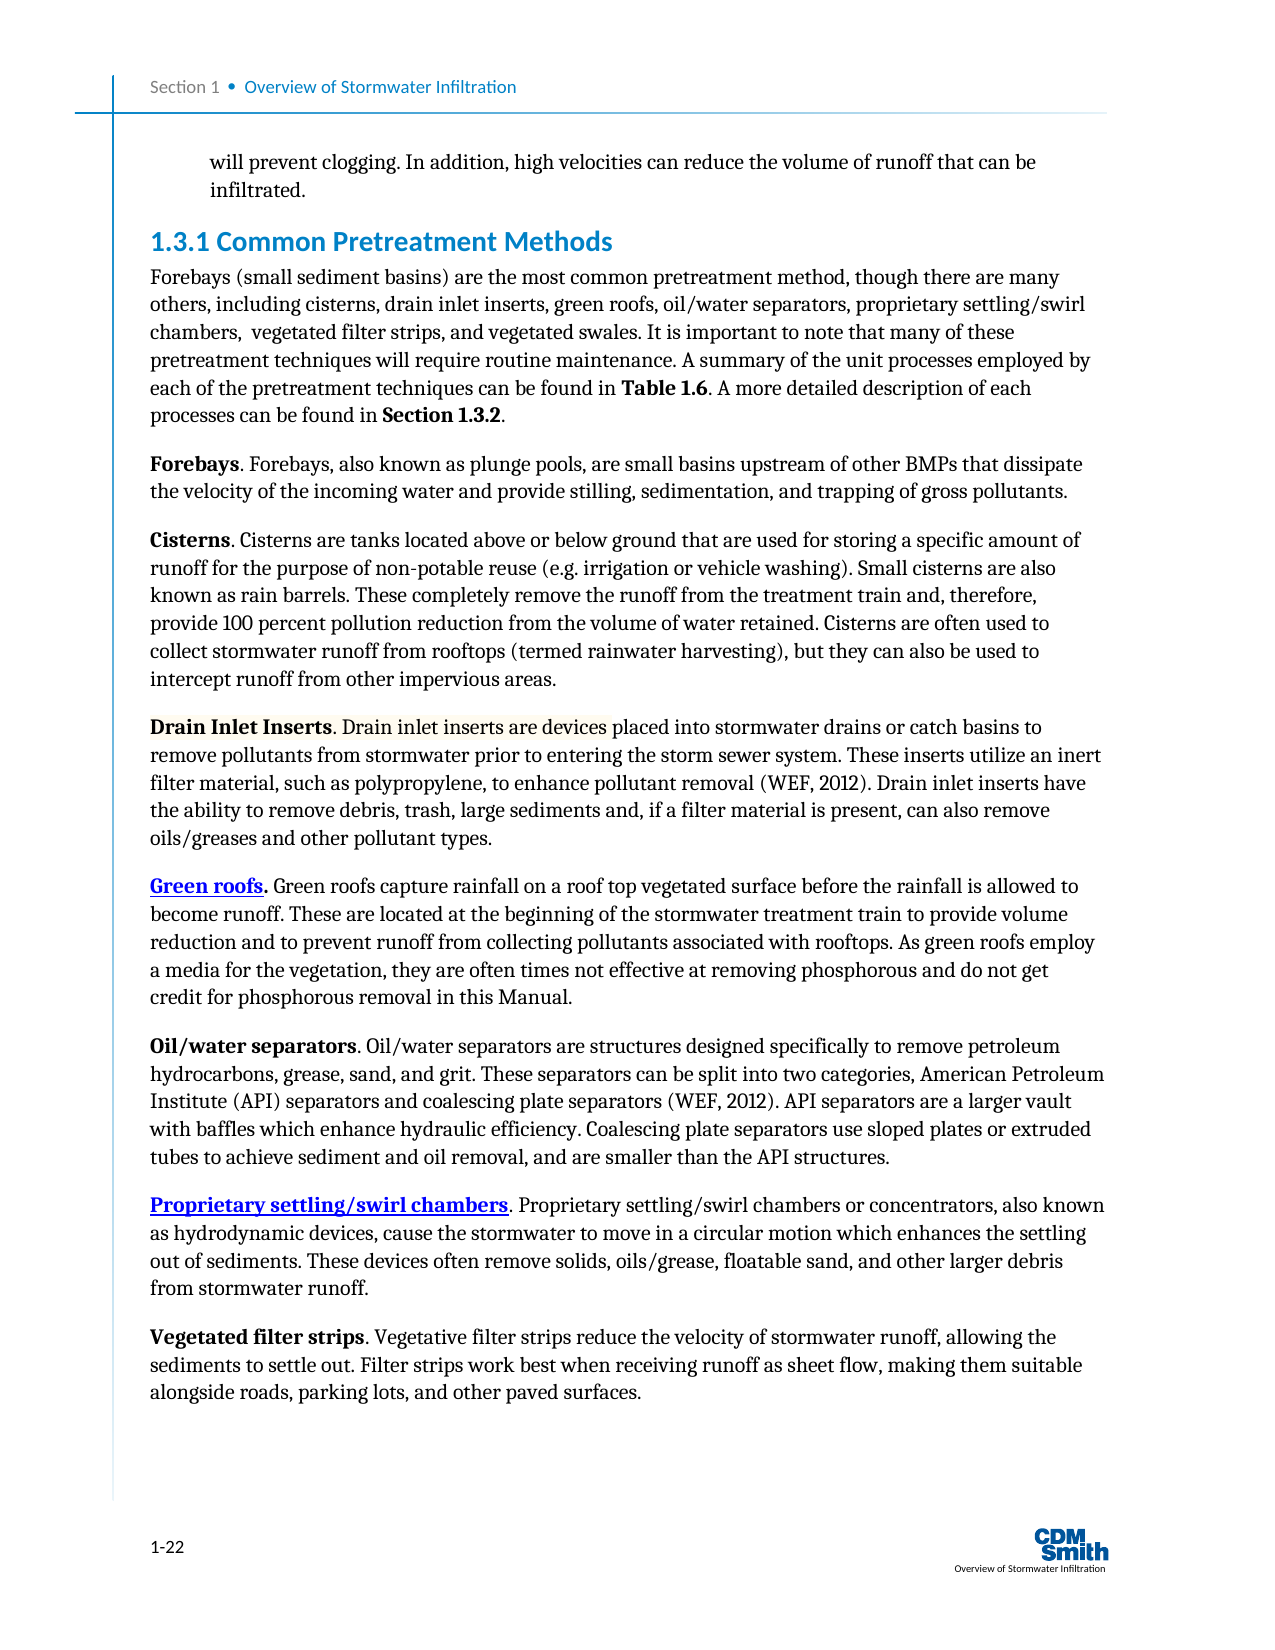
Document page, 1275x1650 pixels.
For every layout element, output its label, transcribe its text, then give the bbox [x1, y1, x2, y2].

text Cisterns. Cisterns are tanks located above or below ground that are used for storing a specific amount of runoff for the purpose of non-potable reuse (e.g. irrigation or vehicle washing). Small cisterns are also known as rain barrels. These completely remove the runoff from the treatment train and, therefore, provide 100 percent pollution reduction from the volume of water retained. Cisterns are often used to collect stormwater runoff from rooftops (termed rainwater harvesting), but they can also be used to intercept runoff from other impervious areas. [150, 528, 1106, 692]
text Proprietary settling/swirl chambers. Proprietary settling/swirl chambers or concentrators, also known as hydrodynamic devices, cause the stormwater to move in a circular motion which enhances the settling out of sediments. These devices often remove solids, oils/grease, floatable sand, and other larger debris from stormwater runoff. [150, 1193, 1106, 1301]
text Oil/water separators. Oil/water separators are structures designed specifically to remove petroleum hydrocarbons, grease, sand, and grit. These separators can be split into two categories, American Petroleum Institute (API) separators and coalescing plate separators (WEF, 2012). API separators are a larger vault with baffles which enhance hydraulic efficiency. Coalescing plate separators use sloped plates or extruded tubes to achieve sediment and oil removal, and are smaller than the API structures. [150, 1034, 1106, 1170]
subtitle 1.3.1 Common Pretreatment Methods [150, 226, 1106, 258]
text Forebays (small sediment basins) are the most common pretreatment method, though there are many others, including cisterns, drain inlet inserts, green roofs, oil/water separators, proprietary settling/swirl chambers, vegetated filter strips, and vegetated swales. It is important to note that many of these pretreatment techniques will require routine maintenance. A summary of the unit processes employed by each of the pretreatment techniques can be found in Table 1.6. A more detailed description of each processes can be found in Section 1.3.2. [150, 264, 1106, 428]
text Green roofs. Green roofs capture rainfall on a roof top vegetated surface before the rainfall is allowed to become runoff. These are located at the beginning of the stormwater treatment train to provide volume reduction and to prevent runoff from collecting pollutants associated with rooftops. As green roofs employ a media for the vegetation, they are often times not effective at removing phosphorous and do not get credit for phosphorous removal in this Manual. [150, 874, 1106, 1010]
text Vegetated filter strips. Vegetative filter strips reduce the velocity of stormwater runoff, allowing the sediments to settle out. Filter strips work best when receiving runoff as sheet flow, making them suitable alongside roads, parking lots, and other paved surfaces. [150, 1325, 1106, 1405]
text Forebays. Forebays, also known as plunge pools, are small basins upstream of other BMPs that dissipate the velocity of the incoming water and provide stilling, sedimentation, and trapping of gross pollutants. [150, 452, 1106, 504]
text Drain Inlet Inserts. Drain inlet inserts are devices placed into stormwater drains or catch basins to remove pollutants from stormwater prior to entering the storm sewer system. These inserts utilize an inert filter material, such as polypropylene, to enhance pollutant removal (WEF, 2012). Drain inlet inserts have the ability to remove debris, trash, large sediments and, if a filter material is present, can also remove oils/greases and other pollutant types. [150, 715, 1106, 851]
